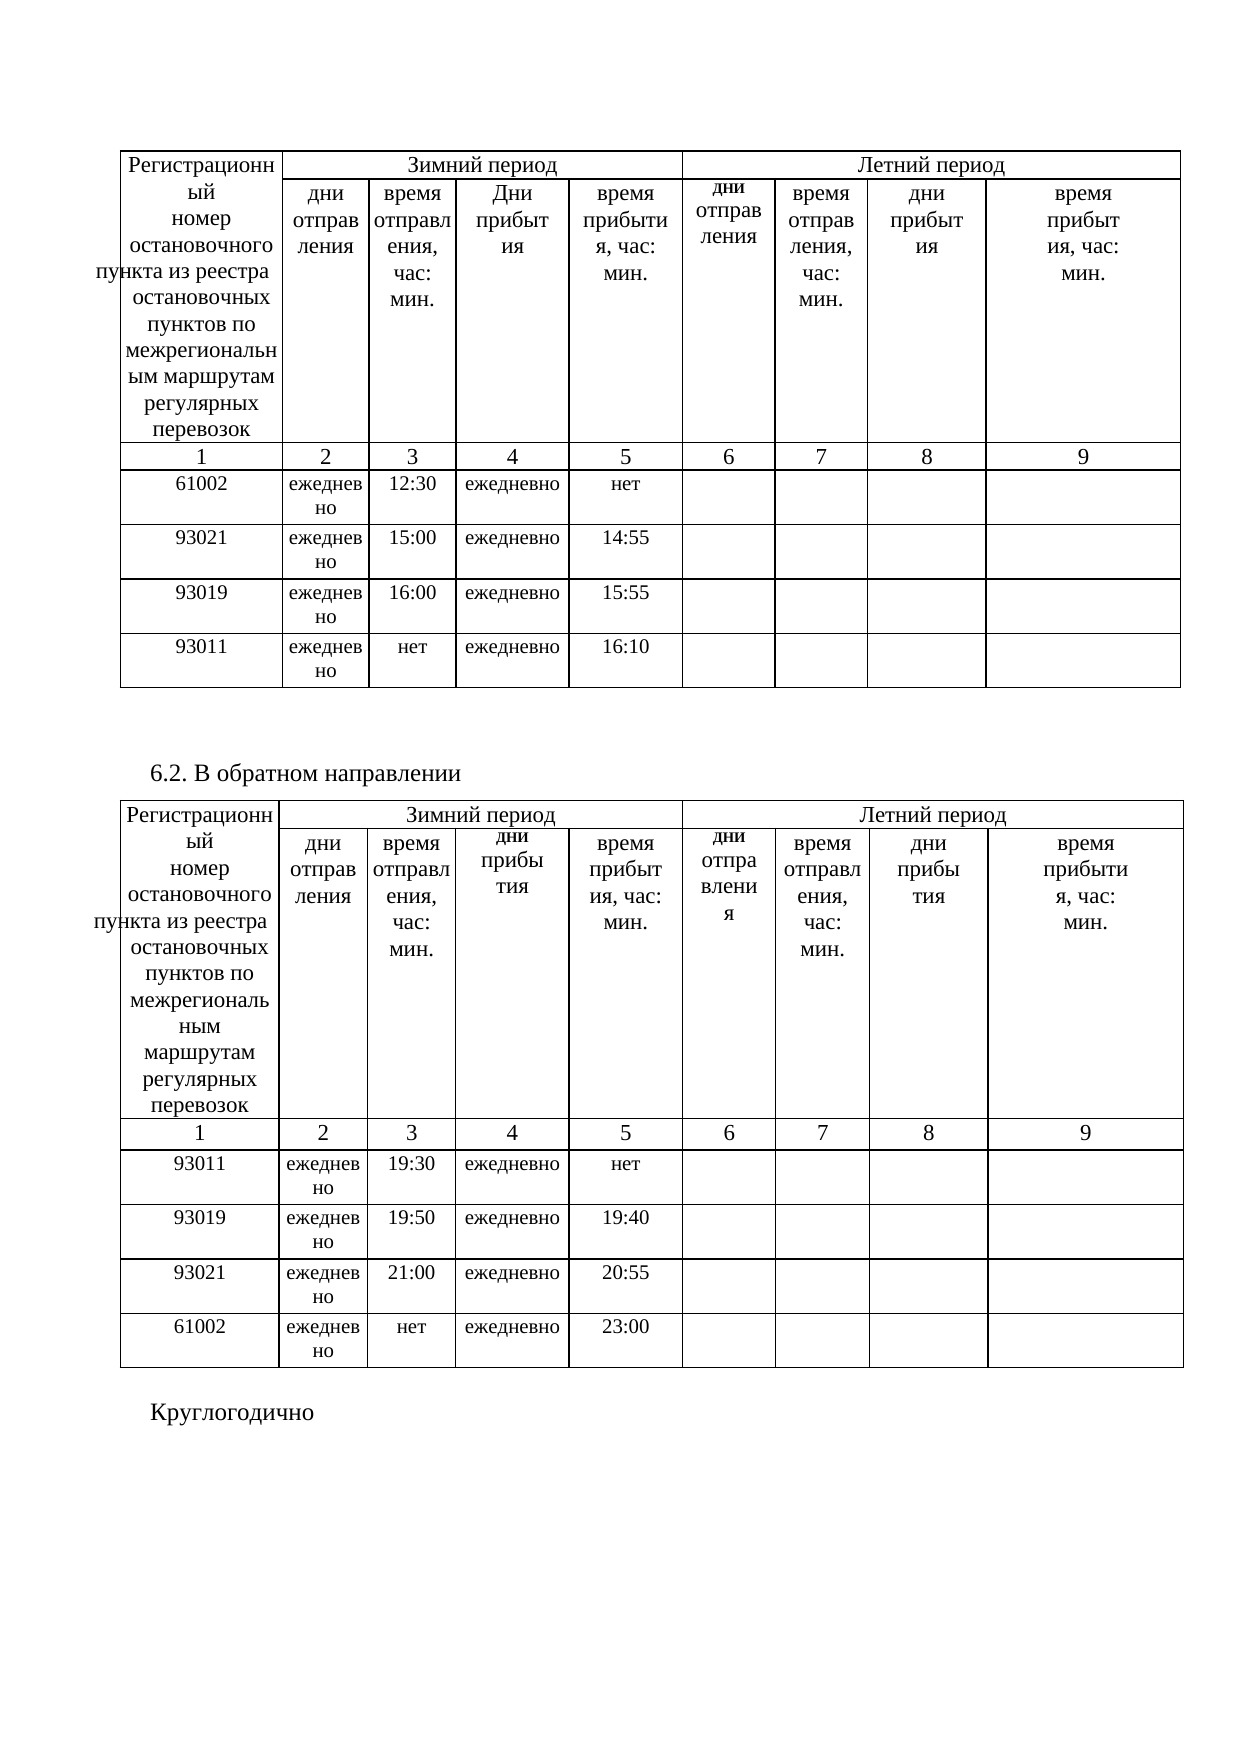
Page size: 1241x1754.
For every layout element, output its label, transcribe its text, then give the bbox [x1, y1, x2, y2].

table_cell 8 [868, 443, 985, 469]
table_cell 93011 [121, 1151, 278, 1204]
table_cell ежедневно [456, 1260, 568, 1312]
table_cell 2 [283, 443, 368, 469]
table_cell [776, 471, 867, 524]
table_cell 93021 [121, 1260, 278, 1312]
table_cell [868, 471, 985, 524]
table_cell 93011 [121, 634, 282, 687]
table_cell [987, 525, 1180, 578]
table_cell ежедневно [280, 1205, 367, 1258]
table_cell 7 [776, 443, 867, 469]
table_cell Дни прибыт ия [457, 180, 568, 441]
table_cell [683, 580, 774, 632]
table_cell 15:55 [570, 580, 682, 632]
table_header Летний период [683, 801, 1183, 828]
table_cell 14:55 [570, 525, 682, 578]
table_cell время отправ ления, час: мин. [776, 180, 867, 441]
table_cell 9 [989, 1119, 1183, 1149]
table_cell ежедневно [457, 580, 568, 632]
table_cell ДНИ прибы тия [456, 829, 568, 1117]
table_cell [989, 1260, 1183, 1312]
table_cell [870, 1314, 987, 1367]
table_cell время отправл ения, час: мин. [368, 829, 455, 1117]
table_cell ежедневно [283, 580, 368, 632]
table_cell 4 [456, 1119, 568, 1149]
table_cell [683, 634, 774, 687]
table_cell [683, 471, 774, 524]
table_cell ежедневно [457, 634, 568, 687]
table_header Зимний период [280, 801, 682, 828]
table_cell 21:00 [368, 1260, 455, 1312]
table_cell ежедневно [280, 1260, 367, 1312]
table_cell время прибыт ия, час: мин. [570, 829, 682, 1117]
table_cell 9 [987, 443, 1180, 469]
text Круглогодично [150, 1397, 1090, 1426]
table_cell [989, 1314, 1183, 1367]
table_cell 12:30 [370, 471, 455, 524]
table_cell время прибыти я, час: мин. [570, 180, 682, 441]
table_cell [989, 1151, 1183, 1204]
table_cell [683, 1151, 775, 1204]
table_cell 20:55 [570, 1260, 682, 1312]
table_cell 3 [370, 443, 455, 469]
table_cell [870, 1151, 987, 1204]
table_cell [870, 1260, 987, 1312]
table_cell нет [570, 1151, 682, 1204]
table_cell 15:00 [370, 525, 455, 578]
table_cell 5 [570, 1119, 682, 1149]
table_cell нет [368, 1314, 455, 1367]
table_cell 19:30 [368, 1151, 455, 1204]
table_cell [989, 1205, 1183, 1258]
table_cell нет [370, 634, 455, 687]
table_cell ДНИ отправ ления [683, 180, 774, 441]
table_cell [776, 525, 867, 578]
table_cell [987, 580, 1180, 632]
table_cell 7 [776, 1119, 869, 1149]
table_cell 2 [280, 1119, 367, 1149]
table_header Летний период [683, 152, 1180, 178]
table_cell 6 [683, 1119, 775, 1149]
table_cell 16:10 [570, 634, 682, 687]
table_cell [868, 525, 985, 578]
table_cell [683, 525, 774, 578]
table_cell [776, 1151, 869, 1204]
table_cell время отправл ения, час: мин. [776, 829, 869, 1117]
table_cell 19:40 [570, 1205, 682, 1258]
table_cell [683, 1205, 775, 1258]
table_cell 93021 [121, 525, 282, 578]
table_cell дни прибыт ия [868, 180, 985, 441]
table_cell ежедневно [283, 634, 368, 687]
table_cell дни отправ ления [283, 180, 368, 441]
table_cell 1 [121, 1119, 278, 1149]
table_cell ежедневно [283, 471, 368, 524]
table_cell 8 [870, 1119, 987, 1149]
table_cell 61002 [121, 1314, 278, 1367]
table_cell [868, 634, 985, 687]
table_cell 93019 [121, 580, 282, 632]
table_cell [868, 580, 985, 632]
table_cell [776, 1205, 869, 1258]
table_cell [987, 471, 1180, 524]
table_cell [683, 1314, 775, 1367]
table_cell ежедневно [456, 1314, 568, 1367]
table_cell [683, 1260, 775, 1312]
table_cell ежедневно [456, 1151, 568, 1204]
table_cell 6 [683, 443, 774, 469]
table_cell 19:50 [368, 1205, 455, 1258]
table_cell 3 [368, 1119, 455, 1149]
table_cell [987, 634, 1180, 687]
table_cell ежедневно [456, 1205, 568, 1258]
table_cell [776, 580, 867, 632]
table_cell ежедневно [457, 471, 568, 524]
table_cell [776, 1260, 869, 1312]
text 6.2. В обратном направлении [150, 758, 1090, 787]
table_cell 93019 [121, 1205, 278, 1258]
table_cell [776, 1314, 869, 1367]
table_cell 61002 [121, 471, 282, 524]
table_cell ежедневно [280, 1151, 367, 1204]
table_cell 16:00 [370, 580, 455, 632]
table_cell ДНИ отпра влени я [683, 829, 775, 1117]
table_cell 23:00 [570, 1314, 682, 1367]
table_cell ежедневно [283, 525, 368, 578]
table_cell время прибыти я, час: мин. [989, 829, 1183, 1117]
table_cell [776, 634, 867, 687]
table_cell время прибыт ия, час: мин. [987, 180, 1180, 441]
table_cell дни прибы тия [870, 829, 987, 1117]
table_cell [870, 1205, 987, 1258]
table_cell ежедневно [280, 1314, 367, 1367]
table_cell ежедневно [457, 525, 568, 578]
table_header Регистрационный номер остановочного пункта из реестра остановочных пунктов по межрегиональным маршрутам регулярных перевозок [121, 152, 282, 441]
table_cell нет [570, 471, 682, 524]
table_cell время отправл ения, час: мин. [370, 180, 455, 441]
table_header Регистрационный номер остановочного пункта из реестра остановочных пунктов по межрегиональным маршрутам регулярных перевозок [121, 801, 278, 1117]
table_cell 1 [121, 443, 282, 469]
table_cell дни отправ ления [280, 829, 367, 1117]
table_cell 4 [457, 443, 568, 469]
table_header Зимний период [283, 152, 682, 178]
table_cell 5 [570, 443, 682, 469]
